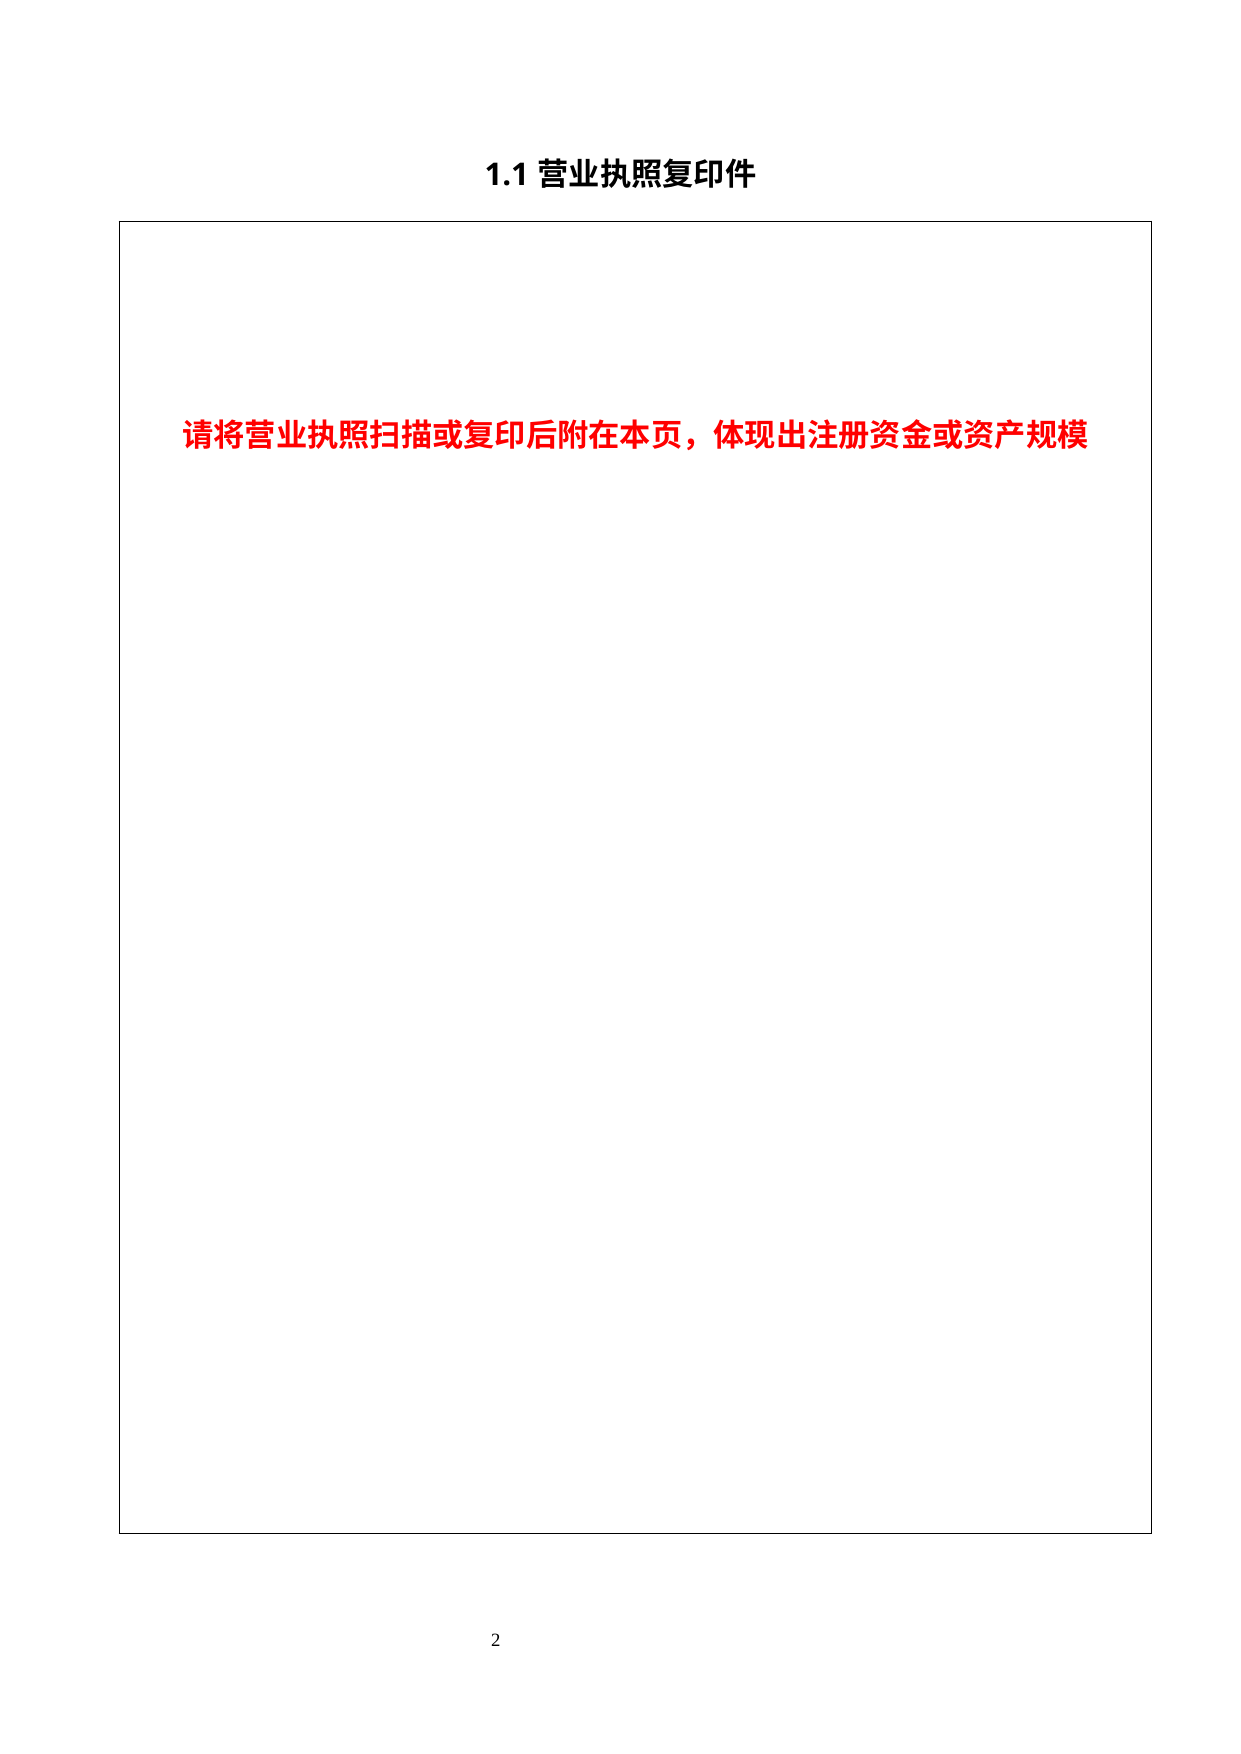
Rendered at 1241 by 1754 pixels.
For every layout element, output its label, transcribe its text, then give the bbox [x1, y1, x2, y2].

text 1.1 营业执照复印件 [100, 139, 1140, 204]
table_header 请将营业执照扫描或复印后附在本页，体现出注册资金或资产规模 [120, 222, 1151, 1533]
